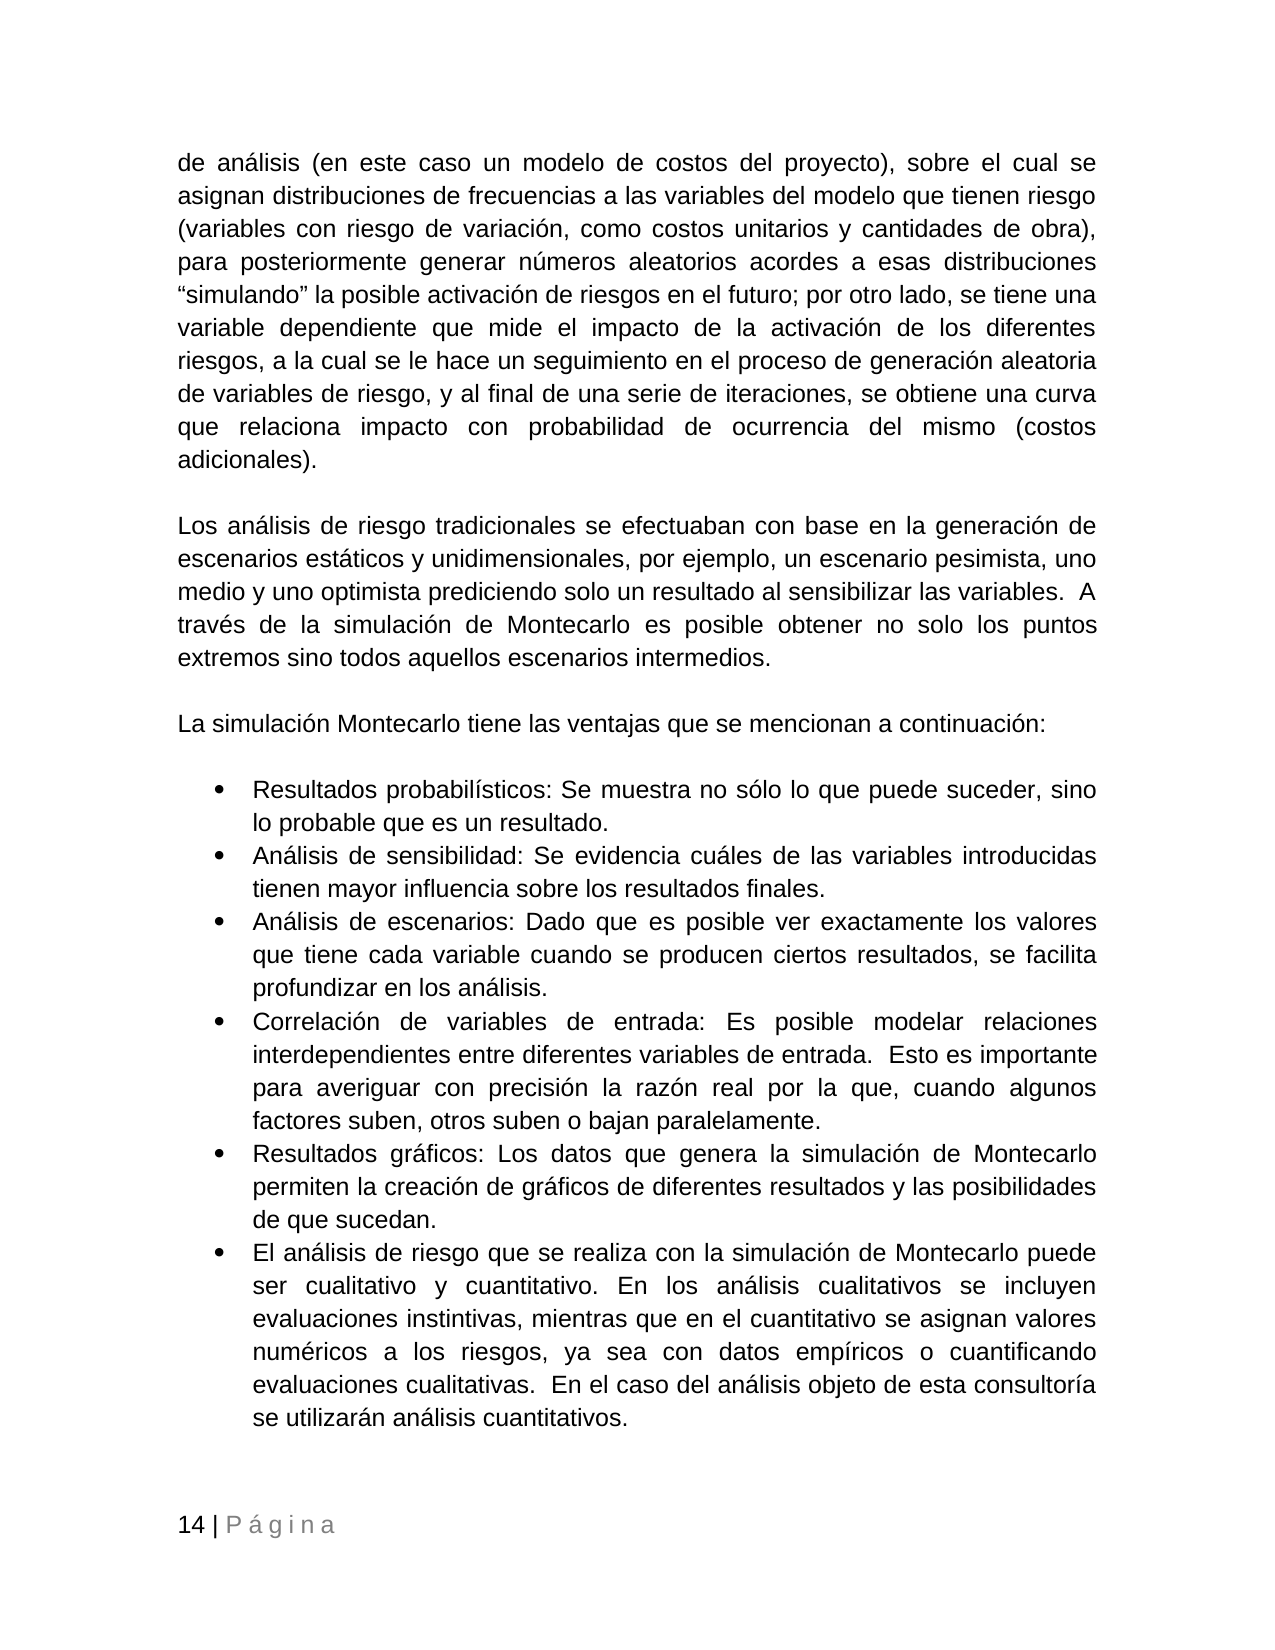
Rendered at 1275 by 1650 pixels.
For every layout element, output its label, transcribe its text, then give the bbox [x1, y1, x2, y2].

list Resultados gráficos: Los datos que genera la simulación de Montecarlo permiten la creación de gráficos de diferentes resultados y las posibilidades de que sucedan. [215, 1139, 1098, 1233]
list Análisis de escenarios: Dado que es posible ver exactamente los valores que tiene cada variable cuando se producen ciertos resultados, se facilita profundizar en los análisis. [215, 907, 1098, 1002]
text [177, 148, 1098, 473]
list Resultados probabilísticos: Se muestra no sólo lo que puede suceder, sino lo probable que es un resultado. [215, 775, 1098, 837]
list El análisis de riesgo que se realiza con la simulación de Montecarlo puede ser cualitativo y cuantitativo. En los análisis cualitativos se incluyen evaluaciones instintivas, mientras que en el cuantitativo se asignan valores numéricos a los riesgos, ya sea con datos empíricos o cuantificando evaluaciones cualitativas. En el caso del análisis objeto de esta consultoría se utilizarán análisis cuantitativos. [215, 1238, 1098, 1432]
text Los análisis de riesgo tradicionales se efectuaban con base en la generación de escenarios estáticos y unidimensionales, por ejemplo, un escenario pesimista, uno medio y uno optimista prediciendo solo un resultado al sensibilizar las variables. A través de la simulación de Montecarlo es posible obtener no solo los puntos extremos sino todos aquellos escenarios intermedios. [177, 606, 1098, 672]
text La simulación Montecarlo tiene las ventajas que se mencionan a continuación: [177, 709, 1098, 738]
list Análisis de sensibilidad: Se evidencia cuáles de las variables introducidas tienen mayor influencia sobre los resultados finales. [215, 841, 1098, 903]
list Correlación de variables de entrada: Es posible modelar relaciones interdependientes entre diferentes variables de entrada. Esto es importante para averiguar con precisión la razón real por la que, cuando algunos factores suben, otros suben o bajan paralelamente. [215, 1006, 1098, 1134]
